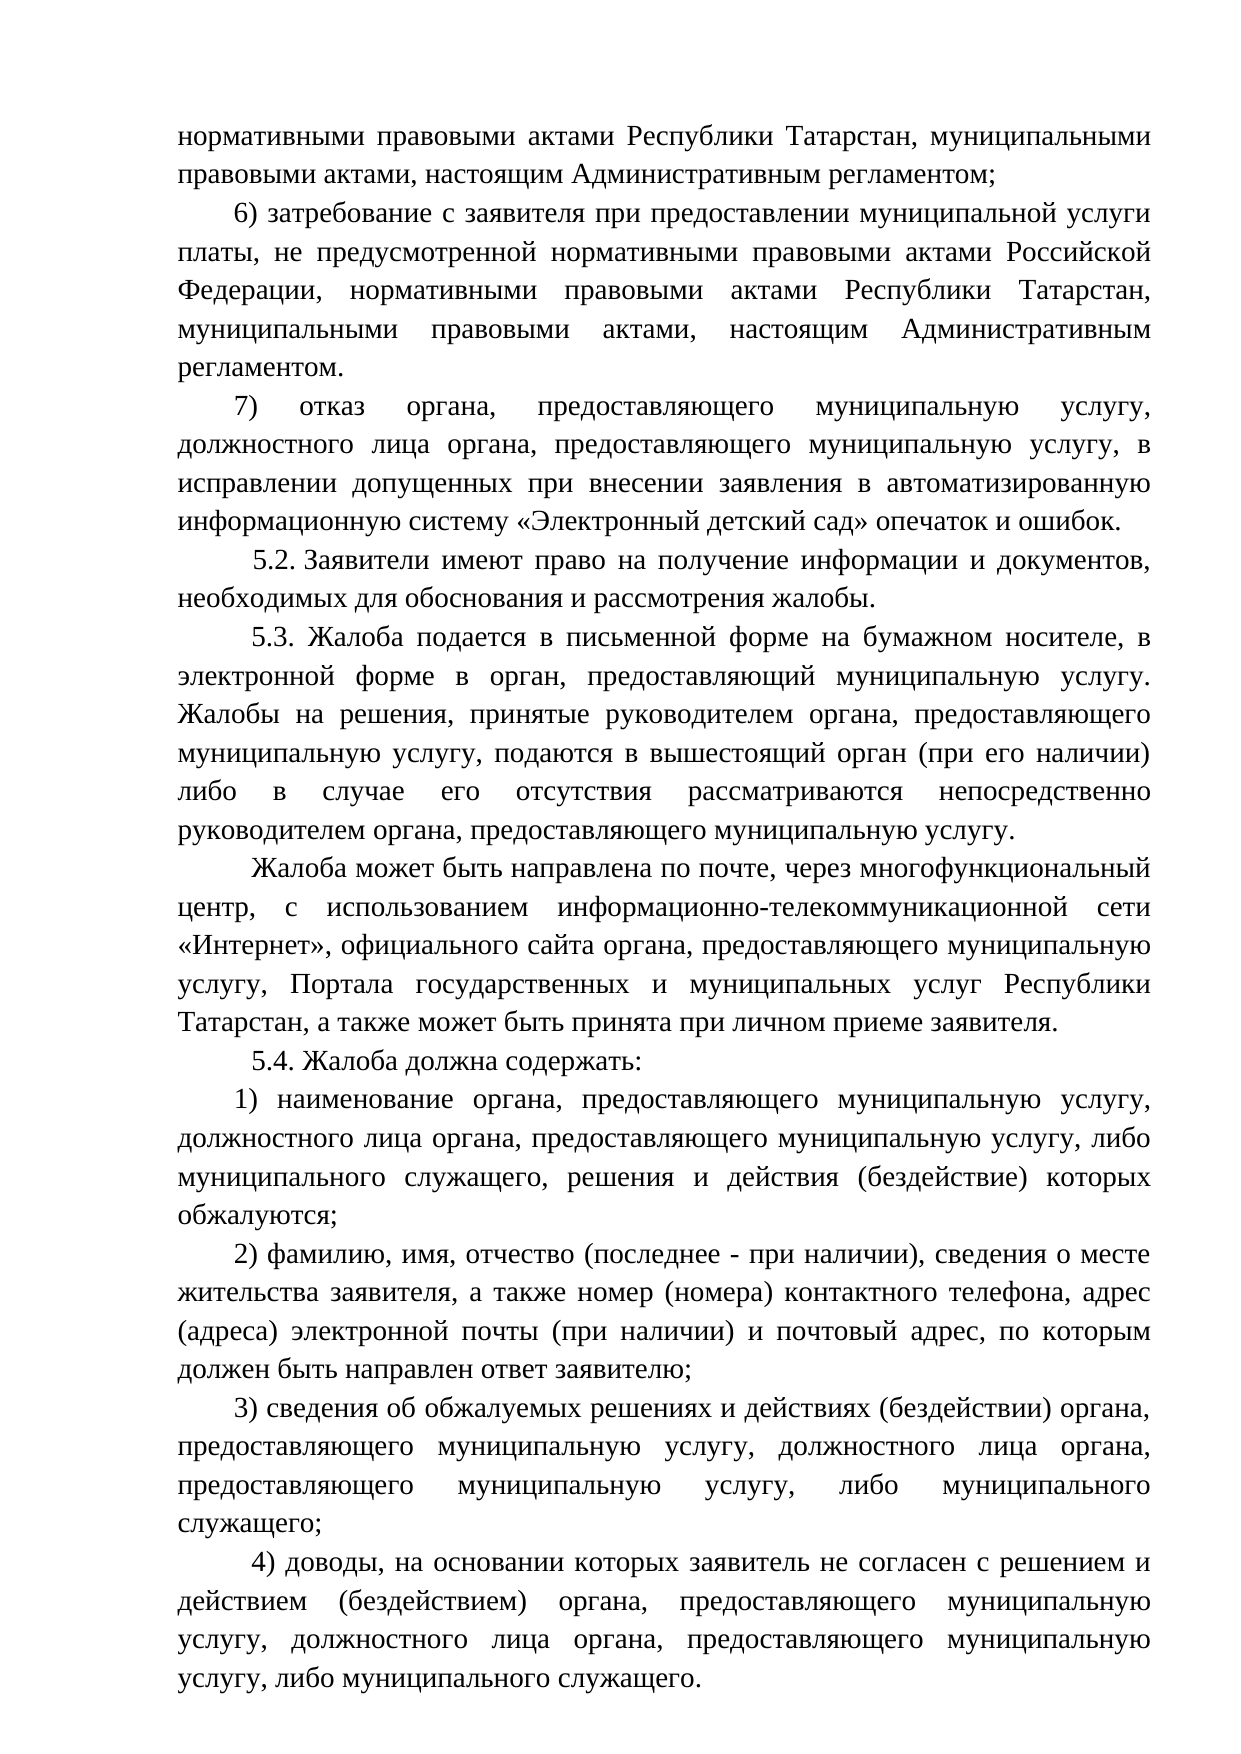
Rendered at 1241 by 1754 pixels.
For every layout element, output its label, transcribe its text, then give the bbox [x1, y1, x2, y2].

text 2) фамилию, имя, отчество (последнее - при наличии), сведения о месте жительства заявителя, а также номер (номера) контактного телефона, адрес (адреса) электронной почты (при наличии) и почтовый адрес, по которым должен быть направлен ответ заявителю; [177, 1236, 1152, 1385]
text 1) наименование органа, предоставляющего муниципальную услугу, должностного лица органа, предоставляющего муниципальную услугу, либо муниципального служащего, решения и действия (бездействие) которых обжалуются; [177, 1082, 1152, 1231]
text 6) затребование с заявителя при предоставлении муниципальной услуги платы, не предусмотренной нормативными правовыми актами Российской Федерации, нормативными правовыми актами Республики Татарстан, муниципальными правовыми актами, настоящим Административным регламентом. [177, 195, 1152, 383]
text 3) сведения об обжалуемых решениях и действиях (бездействии) органа, предоставляющего муниципальную услугу, должностного лица органа, предоставляющего муниципальную услугу, либо муниципального служащего; [177, 1390, 1152, 1539]
text 5.4. Жалоба должна содержать: [177, 1043, 1152, 1077]
text 4) доводы, на основании которых заявитель не согласен с решением и действием (бездействием) органа, предоставляющего муниципальную услугу, должностного лица органа, предоставляющего муниципальную услугу, либо муниципального служащего. [177, 1544, 1152, 1693]
text 7) отказ органа, предоставляющего муниципальную услугу, должностного лица органа, предоставляющего муниципальную услугу, в исправлении допущенных при внесении заявления в автоматизированную информационную систему «Электронный детский сад» опечаток и ошибок. [177, 388, 1152, 537]
text 5.2. Заявители имеют право на получение информации и документов, необходимых для обоснования и рассмотрения жалобы. [177, 542, 1152, 614]
text 5.3. Жалоба подается в письменной форме на бумажном носителе, в электронной форме в орган, предоставляющий муниципальную услугу. Жалобы на решения, принятые руководителем органа, предоставляющего муниципальную услугу, подаются в вышестоящий орган (при его наличии) либо в случае его отсутствия рассматриваются непосредственно руководителем органа, предоставляющего муниципальную услугу. [177, 619, 1152, 845]
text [177, 118, 1152, 190]
text Жалоба может быть направлена по почте, через многофункциональный центр, с использованием информационно-телекоммуникационной сети «Интернет», официального сайта органа, предоставляющего муниципальную услугу, Портала государственных и муниципальных услуг Республики Татарстан, а также может быть принята при личном приеме заявителя. [177, 850, 1152, 1038]
